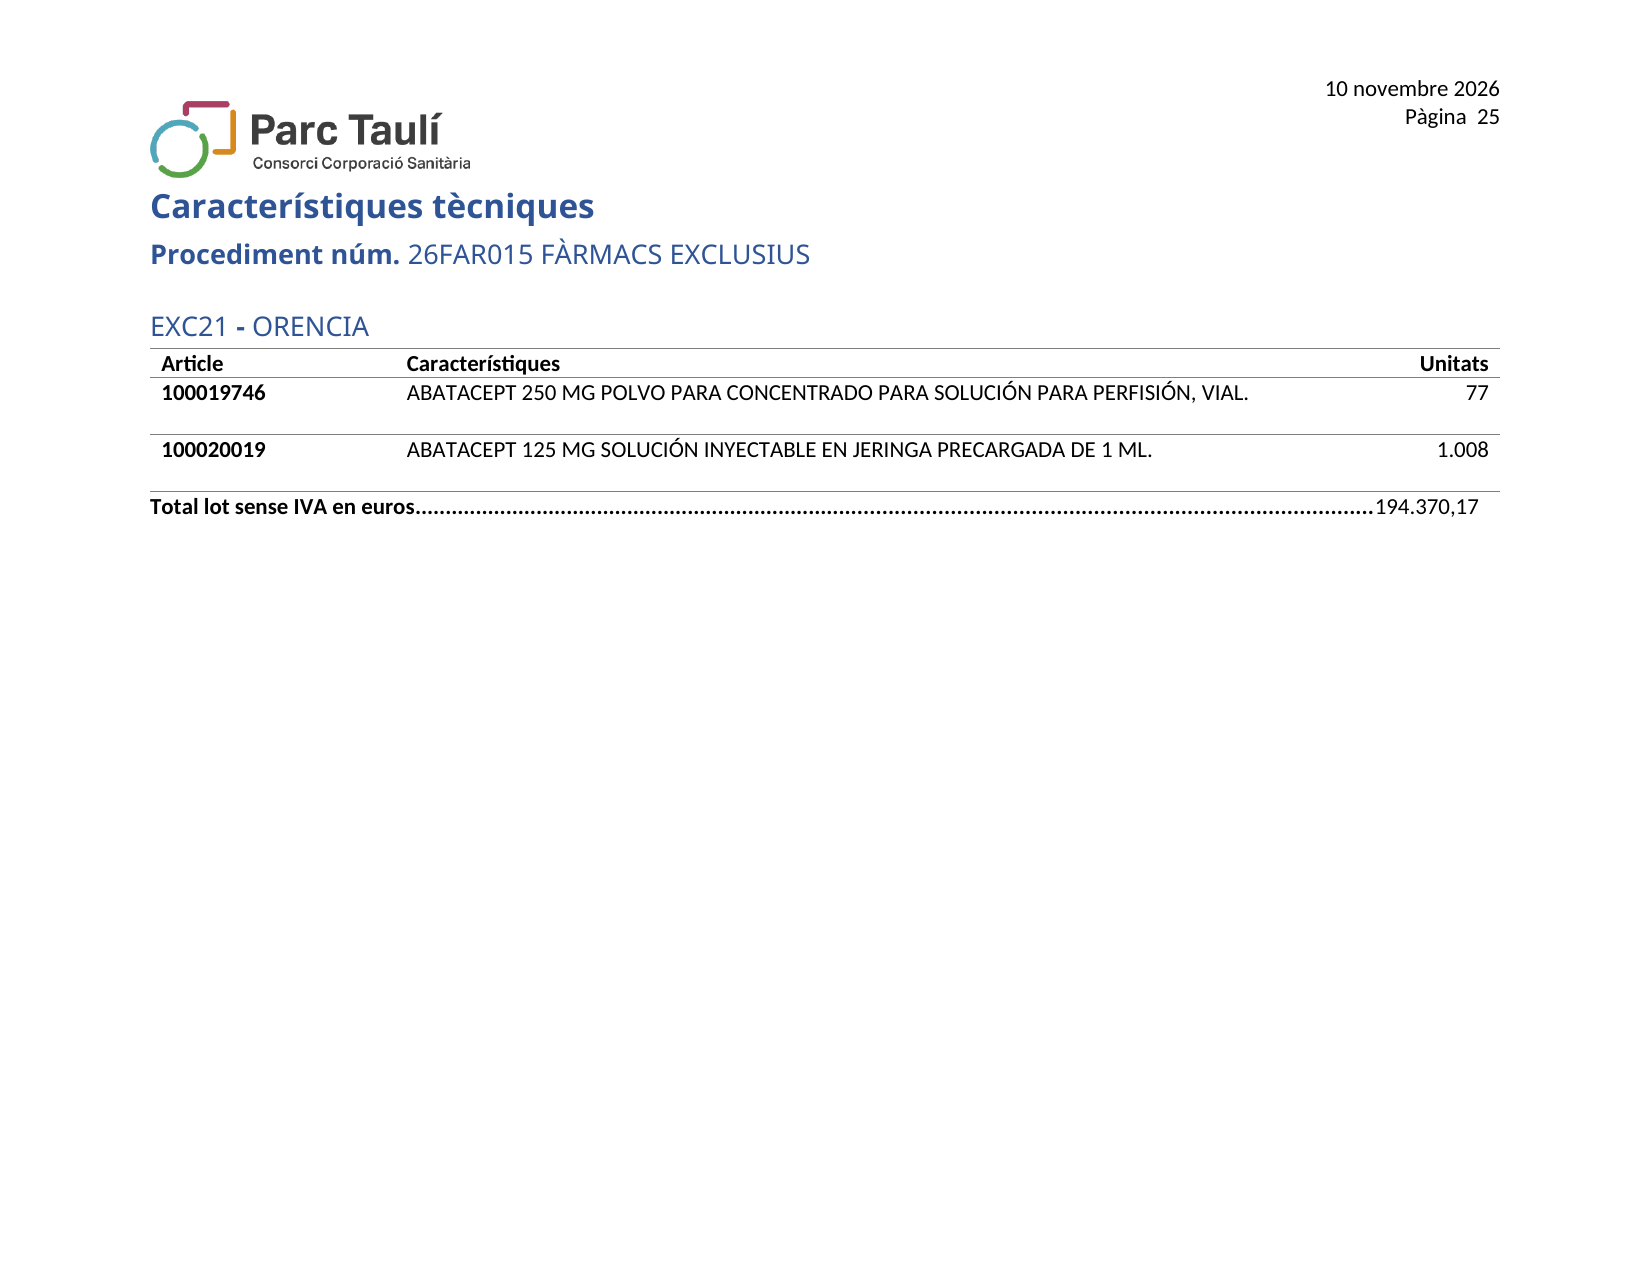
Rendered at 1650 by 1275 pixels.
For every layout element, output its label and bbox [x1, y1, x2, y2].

picture [150, 101, 470, 178]
